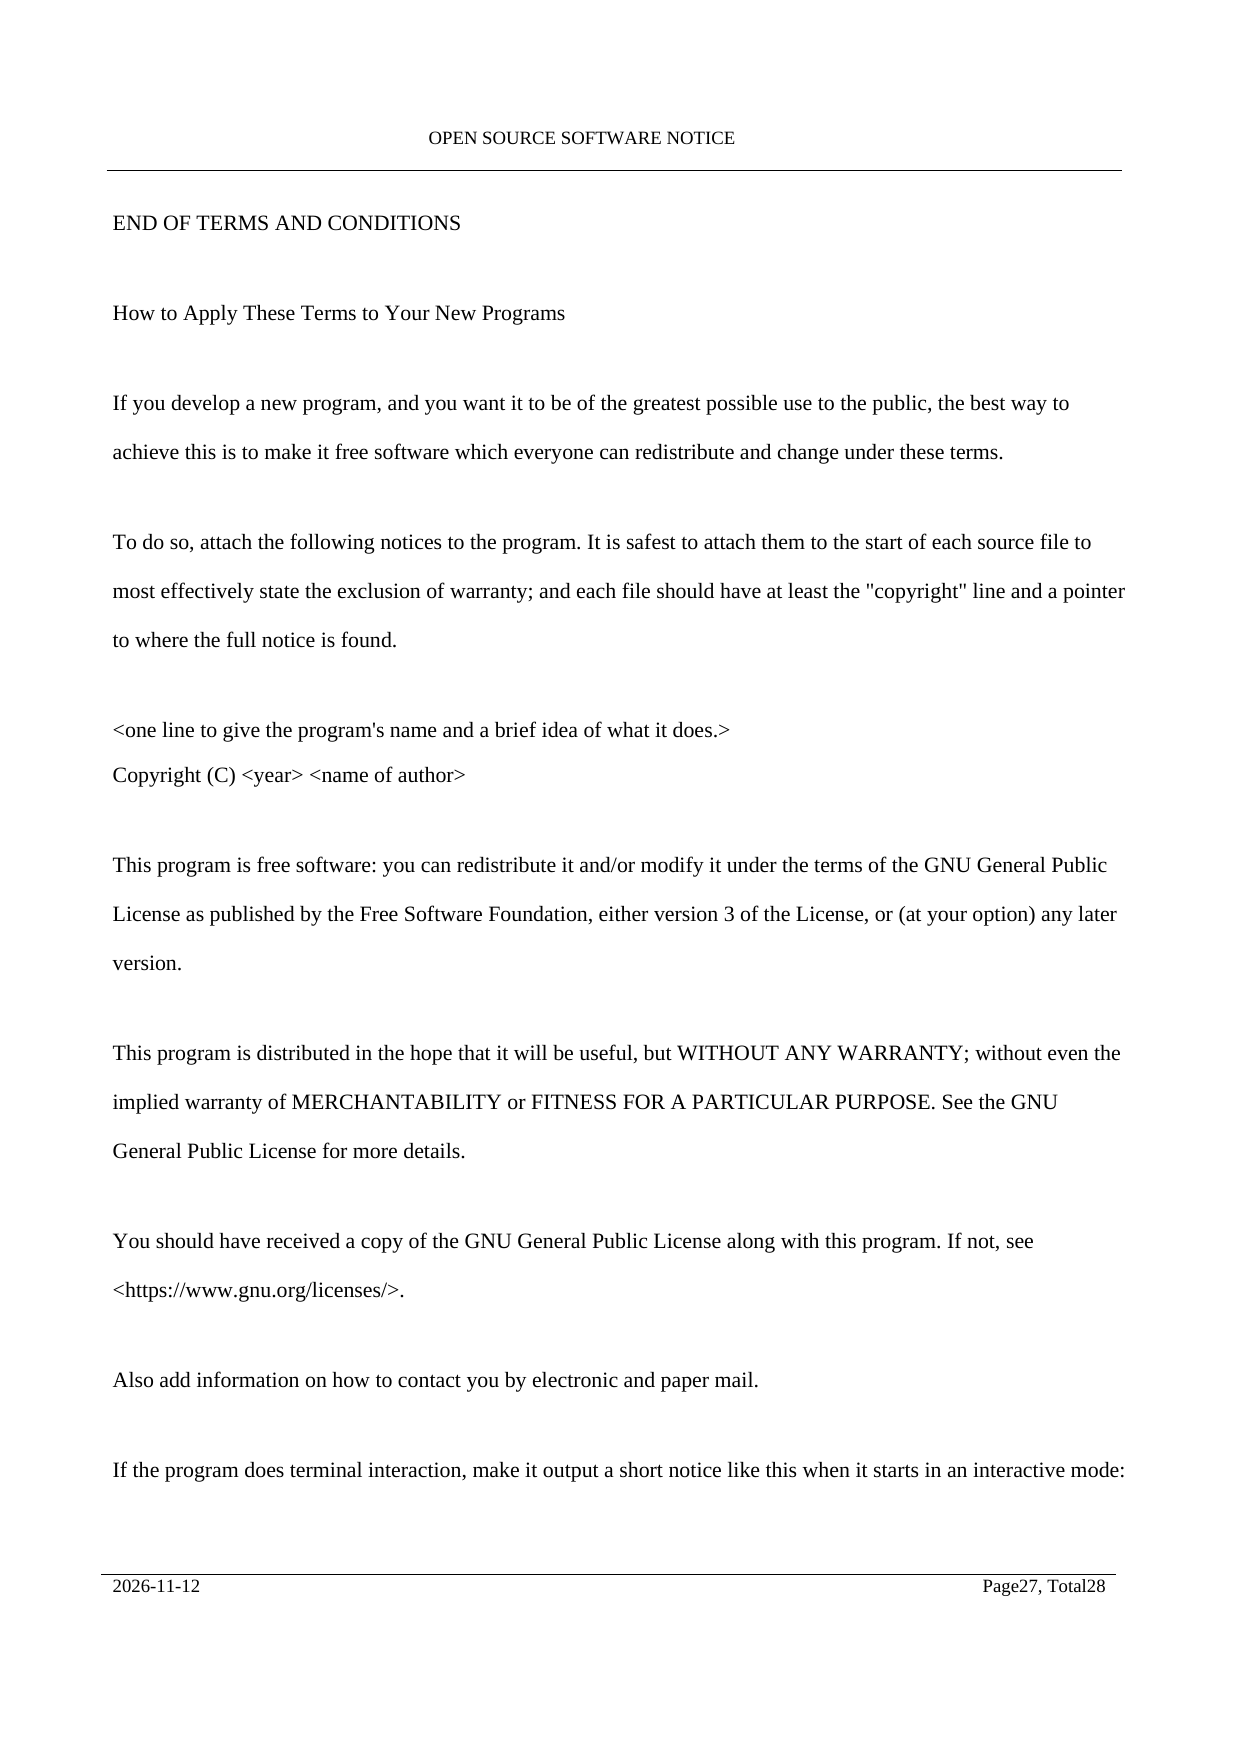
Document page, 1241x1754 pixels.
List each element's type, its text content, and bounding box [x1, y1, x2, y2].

text How to Apply These Terms to Your New Programs [112, 297, 1128, 329]
text Also add information on how to contact you by electronic and paper mail. [112, 1363, 1128, 1396]
text Copyright (C) <year> <name of author> [112, 758, 1128, 791]
text If you develop a new program, and you want it to be of the greatest possible use to the public, the best way to achieve this is to make it free software which everyone can redistribute and change under these terms. [112, 387, 1128, 468]
text This program is distributed in the hope that it will be useful, but WITHOUT ANY WARRANTY; without even the implied warranty of MERCHANTABILITY or FITNESS FOR A PARTICULAR PURPOSE. See the GNU General Public License for more details. [112, 1036, 1128, 1166]
text This program is free software: you can redistribute it and/or modify it under the terms of the GNU General Public License as published by the Free Software Foundation, either version 3 of the License, or (at your option) any later version. [112, 849, 1128, 979]
text If the program does terminal interaction, make it output a short notice like this when it starts in an interactive mode: [112, 1453, 1128, 1486]
text <one line to give the program's name and a brief idea of what it does.> [112, 713, 1128, 746]
text To do so, attach the following notices to the program. It is safest to attach them to the start of each source file to most effectively state the exclusion of warranty; and each file should have at least the "copyright" line and a pointer to where the full notice is found. [112, 526, 1128, 656]
text You should have received a copy of the GNU General Public License along with this program. If not, see <https://www.gnu.org/licenses/>. [112, 1224, 1128, 1305]
text END OF TERMS AND CONDITIONS [112, 206, 1128, 239]
